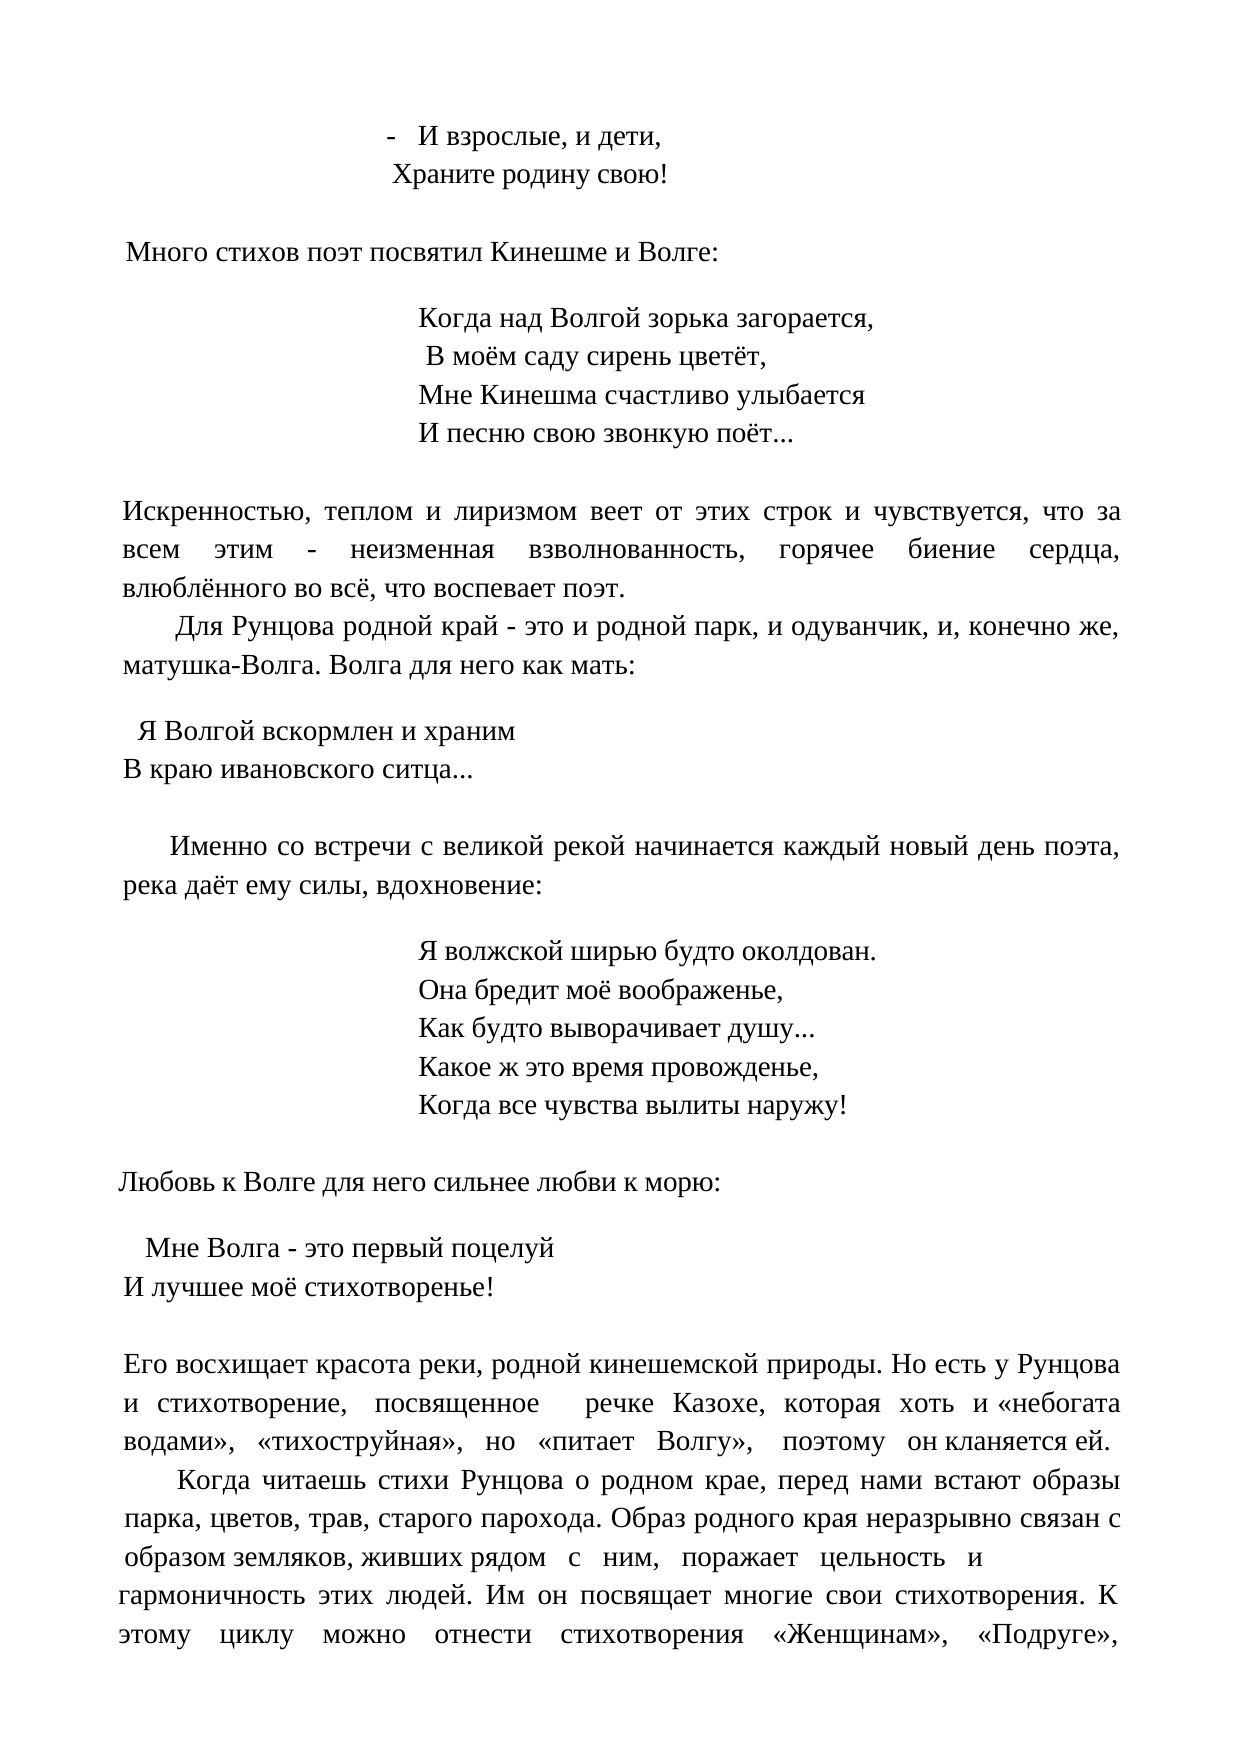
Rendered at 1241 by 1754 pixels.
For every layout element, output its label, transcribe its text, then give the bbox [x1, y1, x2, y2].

text Для Рунцова родной край - это и родной парк, и одуванчик, и, конечно же, матушка-Волга. Волга для него как мать: [123, 608, 1121, 680]
text Когда над Волгой зорька загорается, [418, 300, 1122, 333]
text Какое ж это время провожденье, [418, 1049, 954, 1082]
text Как будто выворачивает душу... [418, 1010, 954, 1044]
text В краю ивановского ситца... [123, 751, 1122, 785]
text Она бредит моё воображенье, [418, 972, 954, 1005]
text И лучшее моё стихотворенье! [123, 1269, 1122, 1303]
text Когда все чувства вылиты наружу! [418, 1087, 954, 1121]
text Мне Кинешма счастливо улыбается [418, 377, 1122, 411]
text Я волжской ширью будто околдован. [418, 933, 954, 967]
text Искренностью, теплом и лиризмом веет от этих строк и чувствуется, что за всем этим - неизменная взволнованность, горячее биение сердца, влюблённого во всё, что воспевает поэт. [122, 493, 1122, 603]
text И песню свою звонкую поёт... [418, 416, 1122, 449]
text Много стихов поэт посвятил Кинешме и Волге: [118, 234, 1122, 267]
text Я Волгой вскормлен и храним [123, 713, 1122, 746]
text Когда читаешь стихи Рунцова о родном крае, перед нами встают образы парка, цветов, трав, старого парохода. Образ родного края неразрывно связан с образом земляков, живших рядом с ним, поражает цельность и [124, 1462, 1122, 1572]
text Именно со встречи с великой рекой начинается каждый новый день поэта, река даёт ему силы, вдохновение: [123, 828, 1122, 901]
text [118, 1577, 1119, 1649]
text Его восхищает красота реки, родной кинешемской природы. Но есть у Рунцова и стихотворение, посвященное речке Казохе, которая хоть и «небогата водами», «тихоструйная», но «питает Волгу», поэтому он кланяется ей. [123, 1346, 1122, 1457]
text Храните родину свою! [392, 157, 1122, 190]
text Любовь к Волге для него сильнее любви к морю: [118, 1164, 954, 1198]
text - И взрослые, и дети, [386, 118, 1122, 152]
text Мне Волга - это первый поцелуй [123, 1231, 1122, 1264]
text В моём саду сирень цветёт, [418, 338, 1122, 372]
